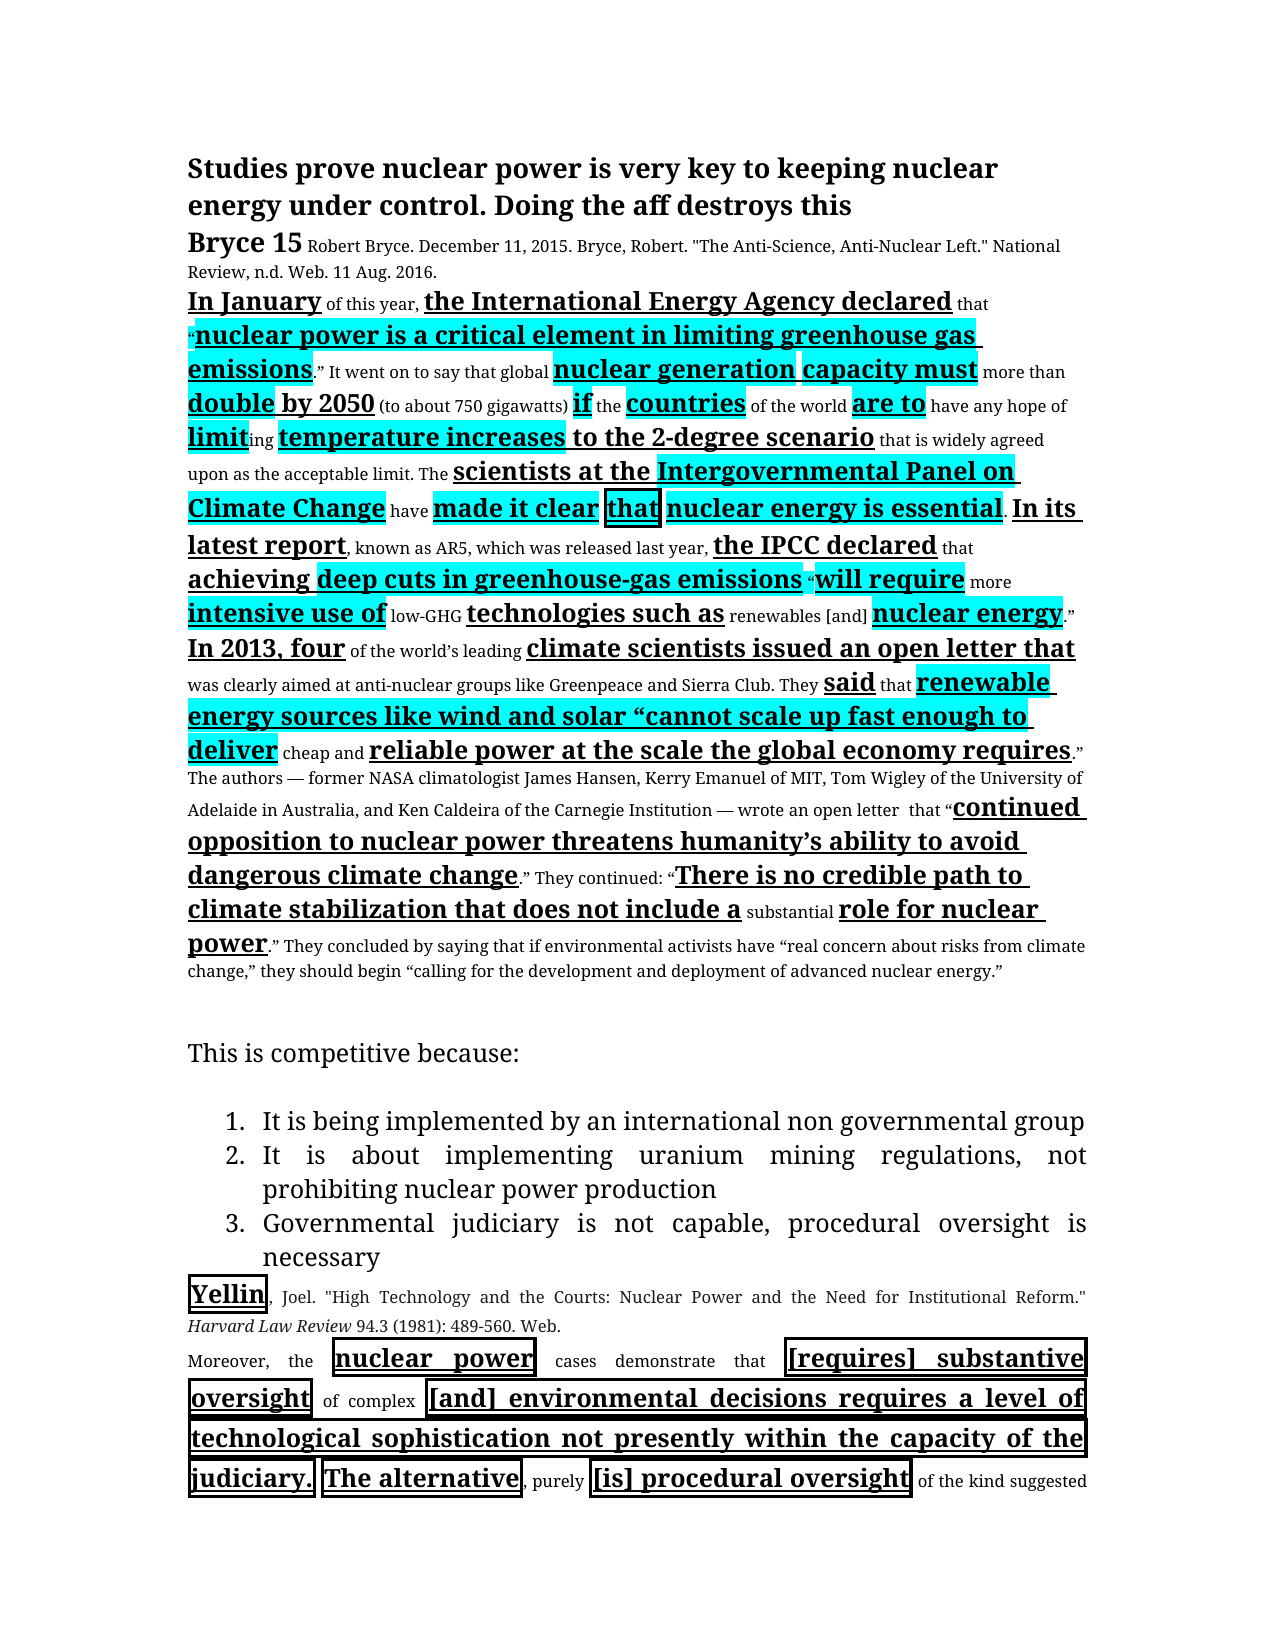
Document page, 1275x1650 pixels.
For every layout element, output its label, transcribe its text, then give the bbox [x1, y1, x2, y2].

list Governmental judiciary is not capable, procedural oversight is necessary [225, 1206, 1087, 1274]
text Bryce 15 Robert Bryce. December 11, 2015. Bryce, Robert. "The Anti-Science, Anti-Nuclear Left." National Review, n.d. Web. 11 Aug. 2016. [187, 224, 1087, 283]
text This is competitive because: [187, 1036, 1087, 1070]
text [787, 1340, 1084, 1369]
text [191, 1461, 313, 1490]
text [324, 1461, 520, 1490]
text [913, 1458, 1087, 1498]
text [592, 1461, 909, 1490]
text In January of this year, the International Energy Agency declared that “nuclear power is a critical element in limiting greenhouse gas emissions.” It went on to say that global nuclear generation capacity must more than double by 2050 (to about 750 gigawatts) if the countries of the world are to have any hope of limiting temperature increases to the 2-degree scenario that is widely agreed upon as the acceptable limit. The scientists at the Intergovernmental Panel on Climate Change have made it clear that nuclear energy is essential. In its latest report, known as AR5, which was released last year, the IPCC declared that achieving deep cuts in greenhouse-gas emissions “will require more intensive use of low-GHG technologies such as renewables [and] nuclear energy.” In 2013, four of the world’s leading climate scientists issued an open letter that was clearly aimed at anti-nuclear groups like Greenpeace and Sierra Club. They said that renewable energy sources like wind and solar “cannot scale up fast enough to deliver cheap and reliable power at the scale the global economy requires.” The authors — former NASA climatologist James Hansen, Kerry Emanuel of MIT, Tom Wigley of the University of Adelaide in Australia, and Ken Caldeira of the Carnegie Institution — wrote an open letter that “continued opposition to nuclear power threatens humanity’s ability to avoid dangerous climate change.” They continued: “There is no credible path to climate stabilization that does not include a substantial role for nuclear power.” They concluded by saying that if environmental activists have “real concern about risks from climate change,” they should begin “calling for the development and deployment of advanced nuclear energy.” [187, 283, 1087, 982]
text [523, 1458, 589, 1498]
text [191, 1421, 1084, 1450]
list It is being implemented by an international non governmental group [225, 1104, 1087, 1138]
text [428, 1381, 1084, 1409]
subtitle Studies prove nuclear power is very key to keeping nuclear energy under control. Doing the aff destroys this [187, 150, 1087, 224]
list It is about implementing uranium mining regulations, not prohibiting nuclear power production [225, 1138, 1087, 1206]
text Yellin, Joel. "High Technology and the Courts: Nuclear Power and the Need for Institutional Reform." Harvard Law Review 94.3 (1981): 489-560. Web. [187, 1274, 1087, 1337]
